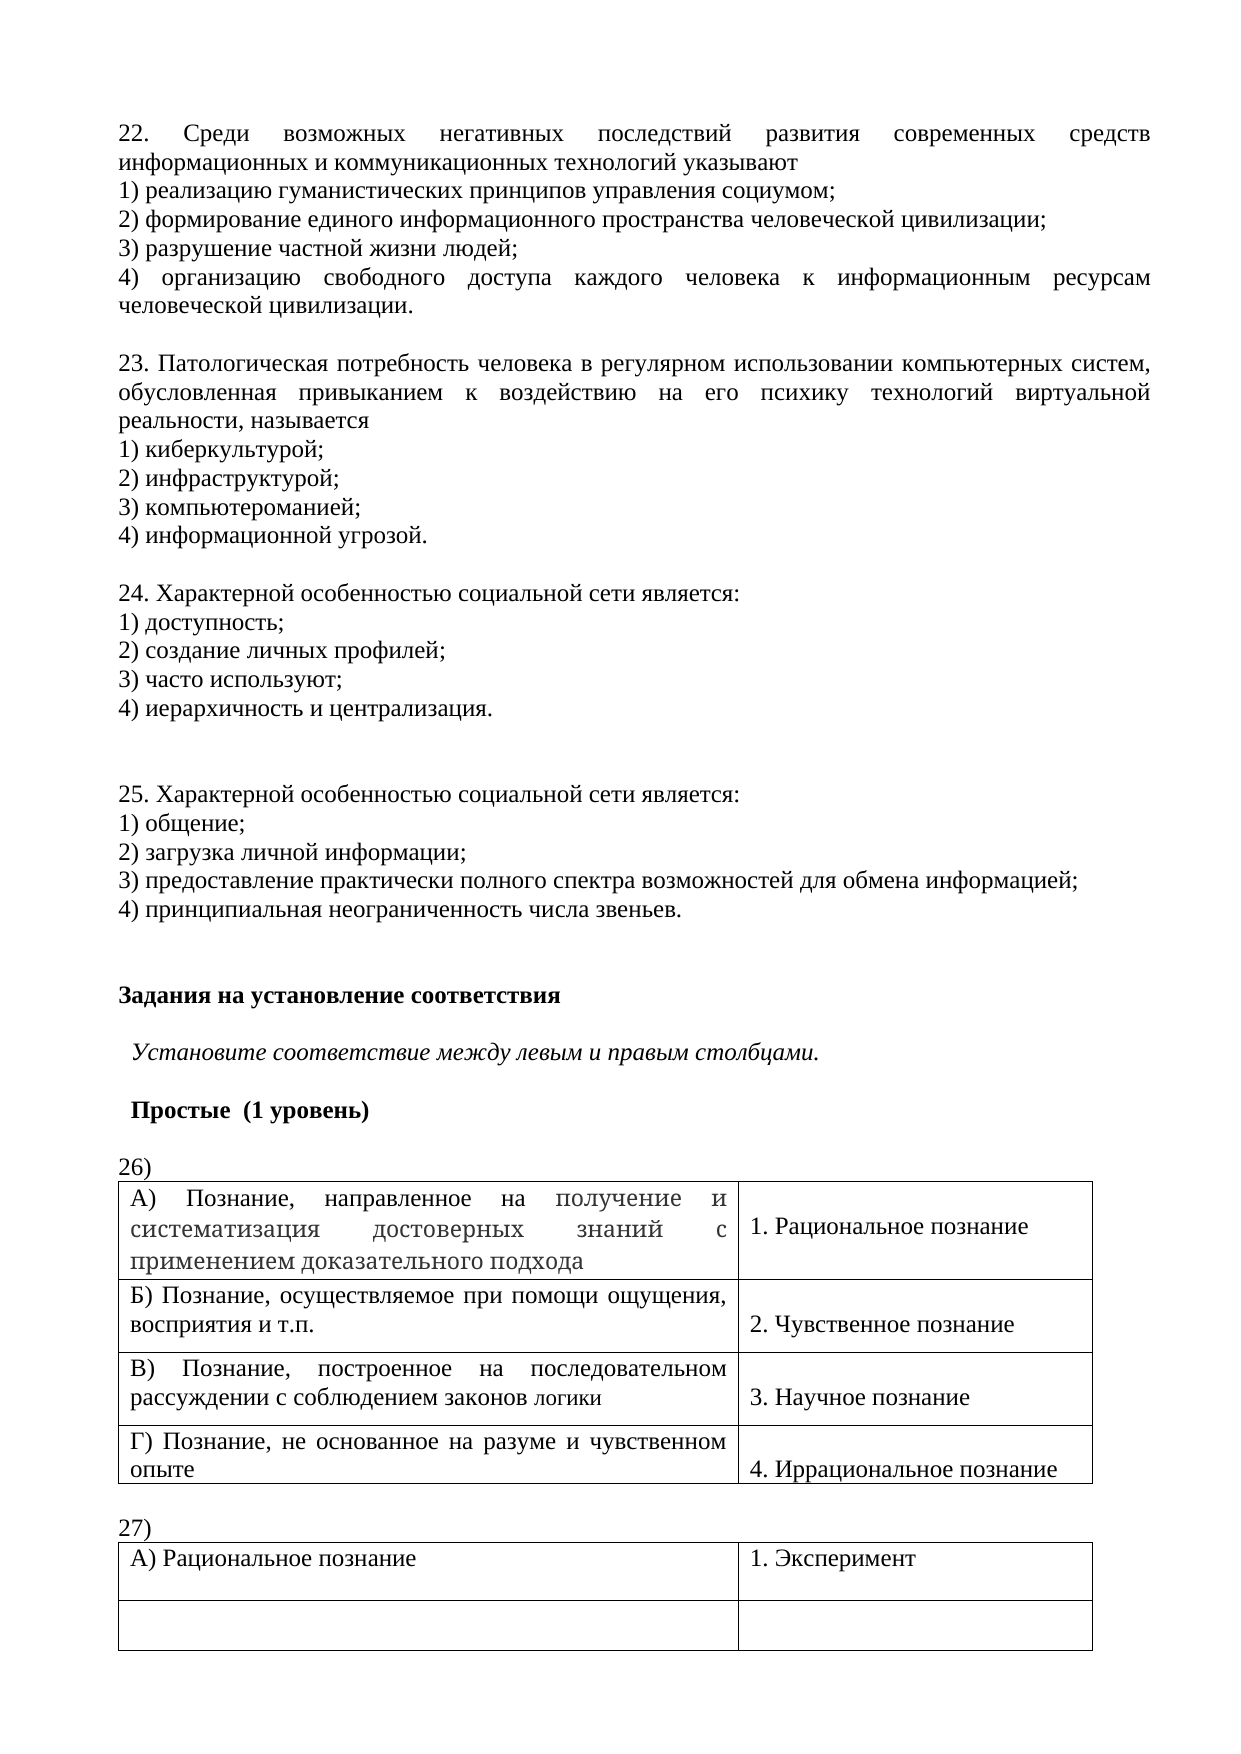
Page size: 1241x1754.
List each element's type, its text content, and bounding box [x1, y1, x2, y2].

table_header 1. Рациональное познание [739, 1182, 1092, 1279]
text 25. Характерной особенностью социальной сети является: [118, 779, 1152, 808]
text 2) создание личных профилей; [118, 636, 1152, 664]
text 2) формирование единого информационного пространства человеческой цивилизации; [118, 204, 1152, 233]
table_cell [119, 1601, 738, 1649]
table_cell 4. Иррациональное познание [739, 1426, 1092, 1483]
text 4) принципиальная неограниченность числа звеньев. [118, 894, 1152, 923]
table_cell Г) Познание, не основанное на разуме и чувственном опыте [119, 1426, 738, 1483]
table_cell 3. Научное познание [739, 1353, 1092, 1425]
table_header А) Рациональное познание [119, 1543, 738, 1600]
text 3) предоставление практически полного спектра возможностей для обмена информацией; [118, 866, 1152, 894]
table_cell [739, 1601, 1092, 1649]
text 4) иерархичность и централизация. [118, 693, 1152, 722]
text 23. Патологическая потребность человека в регулярном использовании компьютерных систем, обусловленная привыканием к воздействию на его психику технологий виртуальной реальности, называется [118, 348, 1152, 434]
text 1) доступность; [118, 607, 1152, 636]
table_header А) Познание, направленное на получение и систематизация достоверных знаний с применением доказательного подхода [119, 1182, 738, 1279]
text 24. Характерной особенностью социальной сети является: [118, 578, 1152, 607]
text 27) [118, 1513, 1152, 1542]
table_cell В) Познание, построенное на последовательном рассуждении с соблюдением законов логики [119, 1353, 738, 1425]
text 4) информационной угрозой. [118, 521, 1152, 549]
text 2) загрузка личной информации; [118, 837, 1152, 866]
text 1) киберкультурой; [118, 434, 1152, 463]
text 2) инфраструктурой; [118, 463, 1152, 492]
text Установите соответствие между левым и правым столбцами. [118, 1037, 1152, 1066]
text Простые (1 уровень) [118, 1095, 1152, 1124]
text 1) реализацию гуманистических принципов управления социумом; [118, 176, 1152, 204]
text 4) организацию свободного доступа каждого человека к информационным ресурсам человеческой цивилизации. [118, 262, 1152, 319]
text 3) компьютероманией; [118, 492, 1152, 521]
table_cell 2. Чувственное познание [739, 1280, 1092, 1352]
text 1) общение; [118, 808, 1152, 837]
text 26) [118, 1152, 1152, 1181]
text Задания на установление соответствия [118, 980, 1152, 1009]
text 22. Среди возможных негативных последствий развития современных средств информационных и коммуникационных технологий указывают [118, 118, 1152, 176]
text 3) часто используют; [118, 664, 1152, 693]
text 3) разрушение частной жизни людей; [118, 233, 1152, 262]
table_cell Б) Познание, осуществляемое при помощи ощущения, восприятия и т.п. [119, 1280, 738, 1352]
table_header 1. Эксперимент [739, 1543, 1092, 1600]
